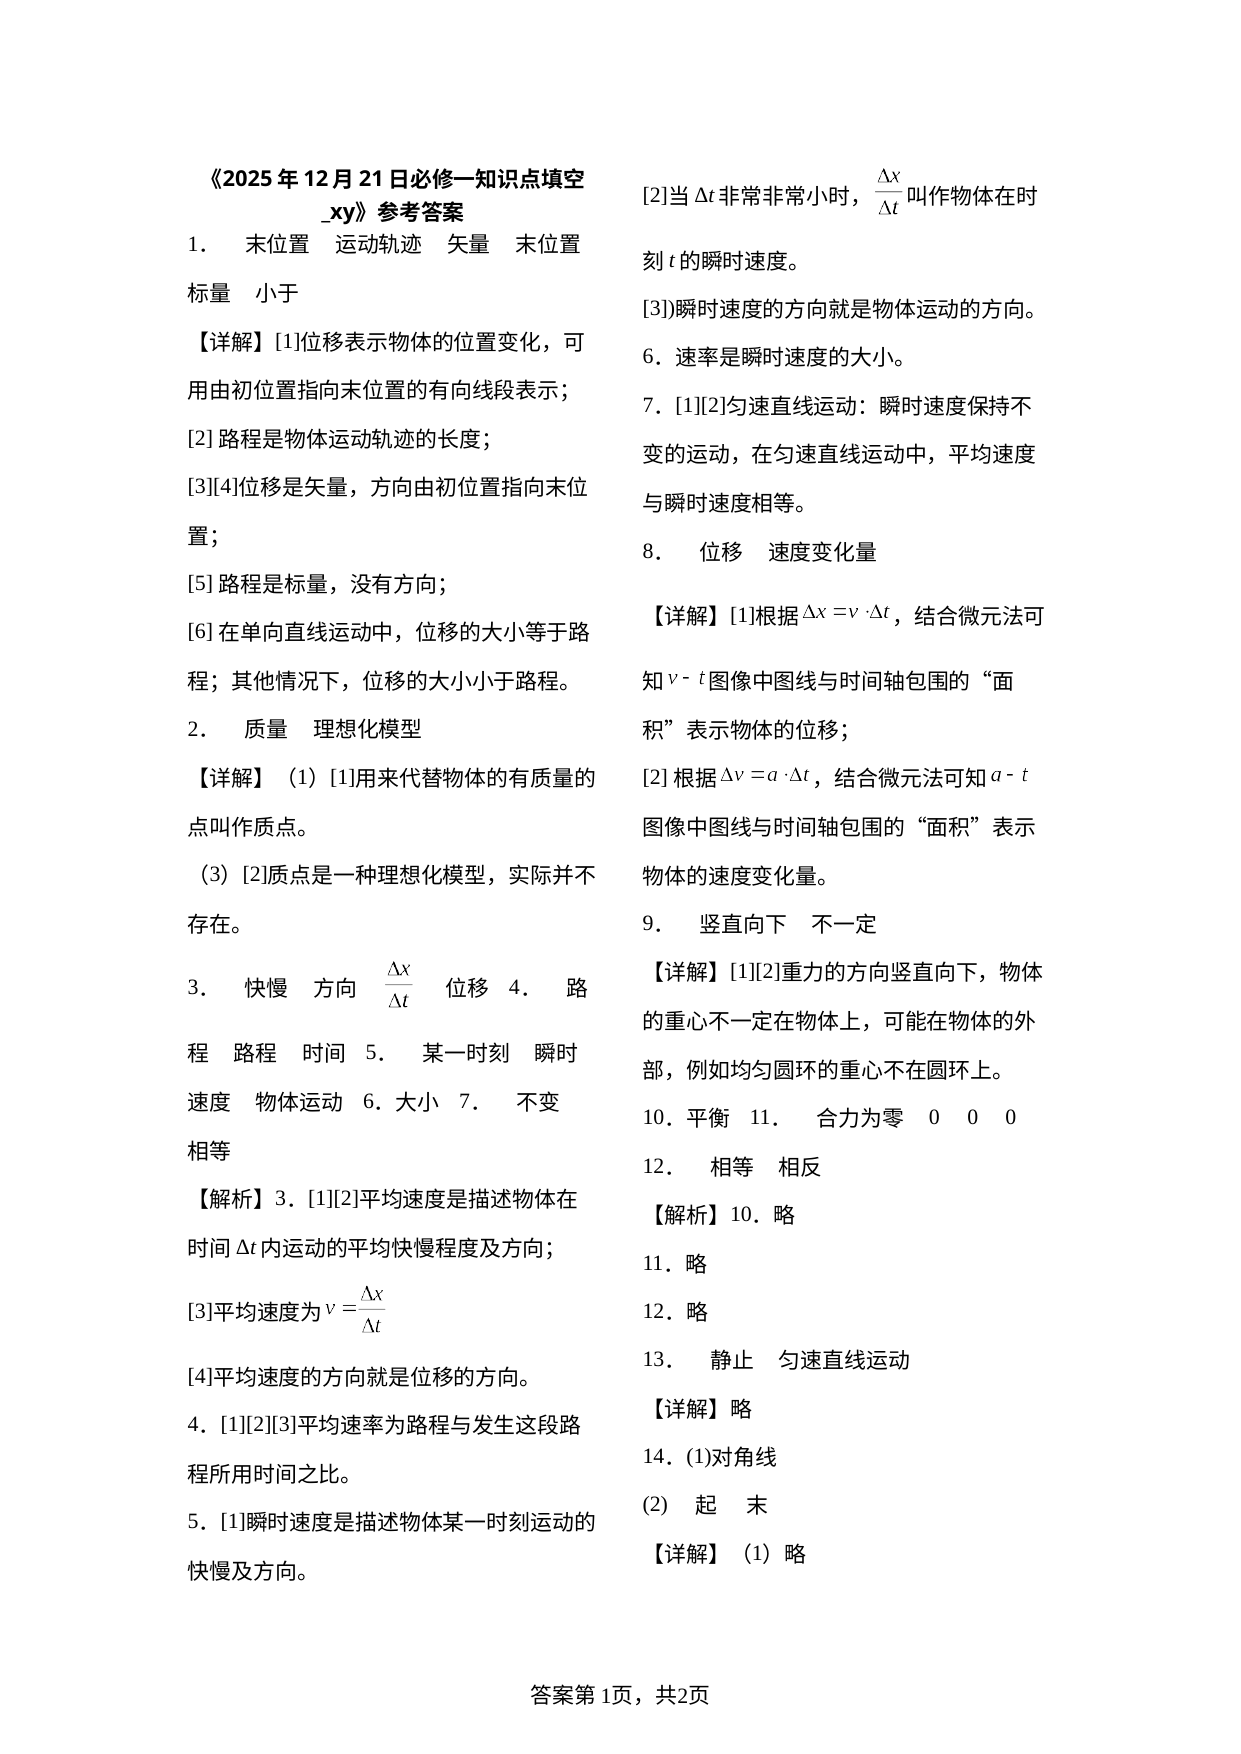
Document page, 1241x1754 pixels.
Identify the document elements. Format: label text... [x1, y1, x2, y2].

text [2] 路程是物体运动轨迹的长度； [187, 421, 598, 454]
text 【详解】[1]根据，结合微元法可知图像中图线与时间轴包围的“面积”表示物体的位移； [642, 582, 1053, 745]
text [4]平均速度的方向就是位移的方向。 [187, 1359, 598, 1392]
text （3）[2]质点是一种理想化模型，实际并不存在。 [187, 857, 598, 939]
text 11．略 [642, 1246, 1053, 1279]
text [3])瞬时速度的方向就是物体运动的方向。 [642, 292, 1053, 324]
text 13． 静止 匀速直线运动 [642, 1343, 1053, 1375]
text 6．速率是瞬时速度的大小。 [642, 340, 1053, 372]
text 2． 质量 理想化模型 [187, 712, 598, 744]
text 4．[1][2][3]平均速率为路程与发生这段路程所用时间之比。 [187, 1408, 598, 1489]
text 【解析】10．略 [642, 1198, 1053, 1230]
text 14．(1)对角线 [642, 1439, 1053, 1472]
text 【解析】3．[1][2]平均速度是描述物体在时间Δt内运动的平均快慢程度及方向； [187, 1182, 598, 1263]
text 1． 末位置 运动轨迹 矢量 末位置 标量 小于 [187, 227, 598, 308]
text (2) 起 末 [642, 1488, 1053, 1520]
text 7．[1][2]匀速直线运动：瞬时速度保持不变的运动，在匀速直线运动中，平均速度与瞬时速度相等。 [642, 388, 1053, 518]
text 【详解】略 [642, 1391, 1053, 1424]
text [3][4]位移是矢量，方向由初位置指向末位置； [187, 469, 598, 551]
text 12．略 [642, 1294, 1053, 1327]
text 【详解】（1）略 [642, 1536, 1053, 1569]
text 【详解】[1]位移表示物体的位置变化，可用由初位置指向末位置的有向线段表示； [187, 324, 598, 405]
text [5] 路程是标量，没有方向； [187, 567, 598, 599]
text 【详解】（1）[1]用来代替物体的有质量的点叫作质点。 [187, 760, 598, 842]
text [2]当Δt非常非常小时，叫作物体在时刻t的瞬时速度。 [642, 162, 1053, 276]
text 5．[1]瞬时速度是描述物体某一时刻运动的快慢及方向。 [187, 1505, 598, 1586]
text 【详解】[1][2]重力的方向竖直向下，物体的重心不一定在物体上，可能在物体的外部，例如均匀圆环的重心不在圆环上。 [642, 955, 1053, 1085]
text [2] 根据，结合微元法可知图像中图线与时间轴包围的“面积”表示物体的速度变化量。 [642, 761, 1053, 891]
text 10．平衡 11． 合力为零 0 0 0 12． 相等 相反 [642, 1101, 1053, 1182]
text 《2025年12月21日必修一知识点填空_xy》参考答案 [187, 162, 598, 227]
text [6] 在单向直线运动中，位移的大小等于路程；其他情况下，位移的大小小于路程。 [187, 615, 598, 696]
text [3]平均速度为 [187, 1279, 598, 1344]
text 9． 竖直向下 不一定 [642, 907, 1053, 939]
text 8． 位移 速度变化量 [642, 534, 1053, 567]
text 3． 快慢 方向 位移 4． 路程 路程 时间 5． 某一时刻 瞬时速度 物体运动 6．大小 7． 不变 相等 [187, 954, 598, 1166]
